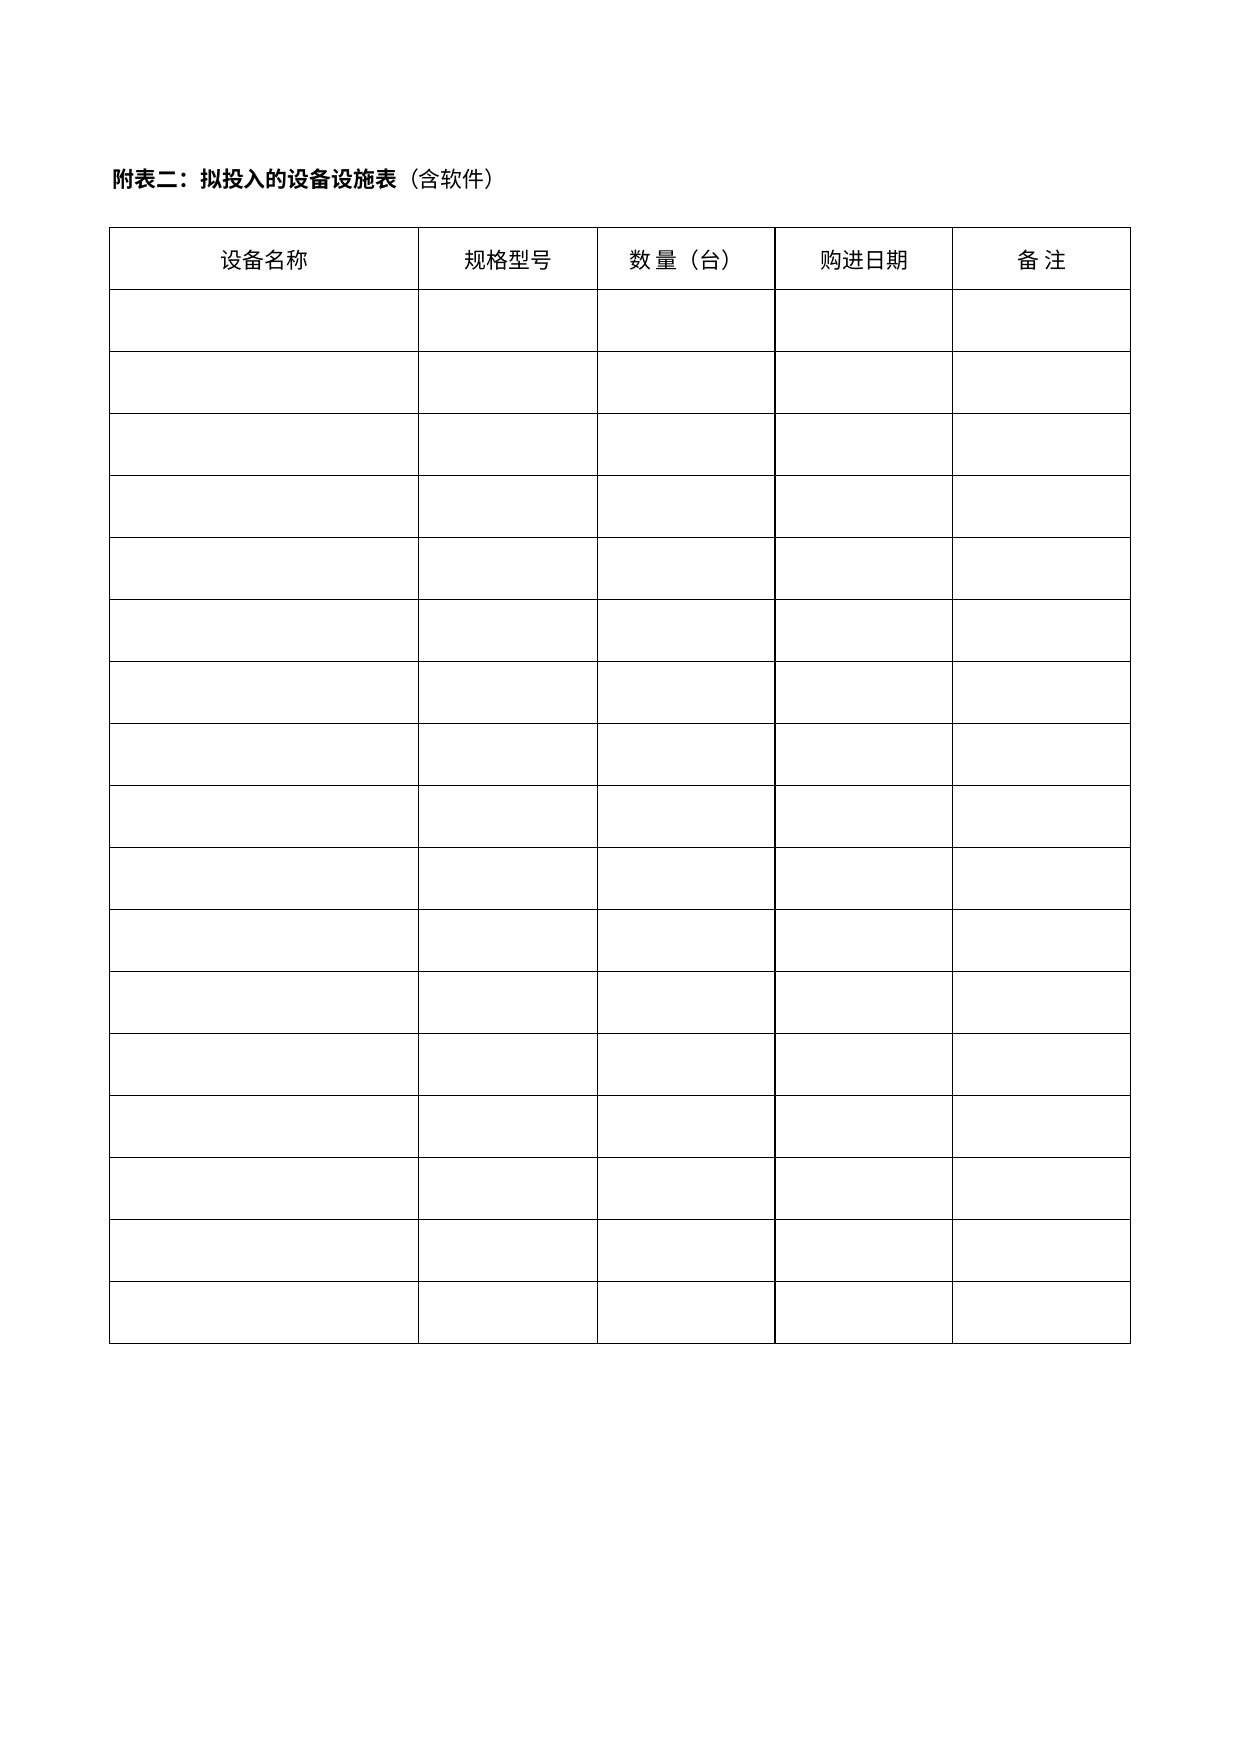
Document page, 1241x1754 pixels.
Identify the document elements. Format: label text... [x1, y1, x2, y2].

table_cell [110, 972, 418, 1033]
table_cell [776, 910, 952, 971]
table_cell [110, 1282, 418, 1343]
table_cell [776, 414, 952, 475]
table_cell [953, 1096, 1130, 1157]
table_cell [598, 476, 774, 537]
table_cell [598, 848, 774, 909]
table_cell [110, 848, 418, 909]
table_cell [598, 910, 774, 971]
table_cell [776, 1282, 952, 1343]
table_header 设备名称 [110, 228, 418, 289]
table_cell [110, 1096, 418, 1157]
table_cell [598, 1158, 774, 1219]
table_cell [419, 910, 597, 971]
table_cell [953, 1220, 1130, 1281]
table_cell [598, 414, 774, 475]
table_cell [953, 352, 1130, 413]
table_cell [598, 538, 774, 599]
table_cell [776, 848, 952, 909]
table_cell [110, 290, 418, 351]
table_cell [953, 910, 1130, 971]
table_cell [598, 1282, 774, 1343]
table_cell [110, 1034, 418, 1095]
table_cell [953, 1282, 1130, 1343]
table_cell [110, 352, 418, 413]
table_header 购进日期 [776, 228, 952, 289]
table_cell [776, 1034, 952, 1095]
table_cell [419, 1220, 597, 1281]
table_cell [419, 1282, 597, 1343]
table_cell [776, 1096, 952, 1157]
table_cell [110, 1220, 418, 1281]
table_header 规格型号 [419, 228, 597, 289]
table_cell [419, 662, 597, 723]
table_cell [110, 538, 418, 599]
table_cell [419, 414, 597, 475]
table_cell [419, 1034, 597, 1095]
table_cell [953, 1158, 1130, 1219]
table_cell [776, 476, 952, 537]
table_cell [598, 972, 774, 1033]
table_cell [419, 352, 597, 413]
table_cell [776, 538, 952, 599]
table_cell [598, 1096, 774, 1157]
table_cell [419, 1096, 597, 1157]
table_cell [598, 352, 774, 413]
table_cell [110, 724, 418, 785]
table_cell [953, 724, 1130, 785]
table_cell [419, 724, 597, 785]
table_cell [953, 848, 1130, 909]
table_cell [110, 662, 418, 723]
table_cell [776, 1158, 952, 1219]
table_cell [776, 352, 952, 413]
table_cell [953, 972, 1130, 1033]
table_cell [953, 538, 1130, 599]
table_cell [776, 662, 952, 723]
table_cell [953, 290, 1130, 351]
table_cell [776, 724, 952, 785]
table_cell [776, 600, 952, 661]
table_cell [953, 414, 1130, 475]
table_cell [419, 848, 597, 909]
table_cell [953, 476, 1130, 537]
table_cell [110, 910, 418, 971]
table_cell [598, 724, 774, 785]
table_cell [953, 786, 1130, 847]
table_header 备 注 [953, 228, 1130, 289]
table_cell [110, 600, 418, 661]
table_cell [110, 414, 418, 475]
table_cell [419, 290, 597, 351]
table_cell [110, 786, 418, 847]
table_cell [598, 786, 774, 847]
table_cell [419, 600, 597, 661]
table_cell [419, 538, 597, 599]
text 附表二：拟投入的设备设施表（含软件） [112, 162, 1128, 194]
table_cell [419, 972, 597, 1033]
table_cell [419, 476, 597, 537]
table_cell [953, 1034, 1130, 1095]
table_cell [776, 1220, 952, 1281]
table_cell [419, 1158, 597, 1219]
table_cell [776, 290, 952, 351]
table_cell [953, 662, 1130, 723]
table_cell [419, 786, 597, 847]
table_cell [110, 1158, 418, 1219]
table_cell [598, 600, 774, 661]
table_cell [598, 290, 774, 351]
table_cell [110, 476, 418, 537]
table_cell [598, 1034, 774, 1095]
table_cell [776, 972, 952, 1033]
table_cell [598, 1220, 774, 1281]
table_cell [776, 786, 952, 847]
table_cell [598, 662, 774, 723]
table_header 数 量（台） [598, 228, 774, 289]
table_cell [953, 600, 1130, 661]
